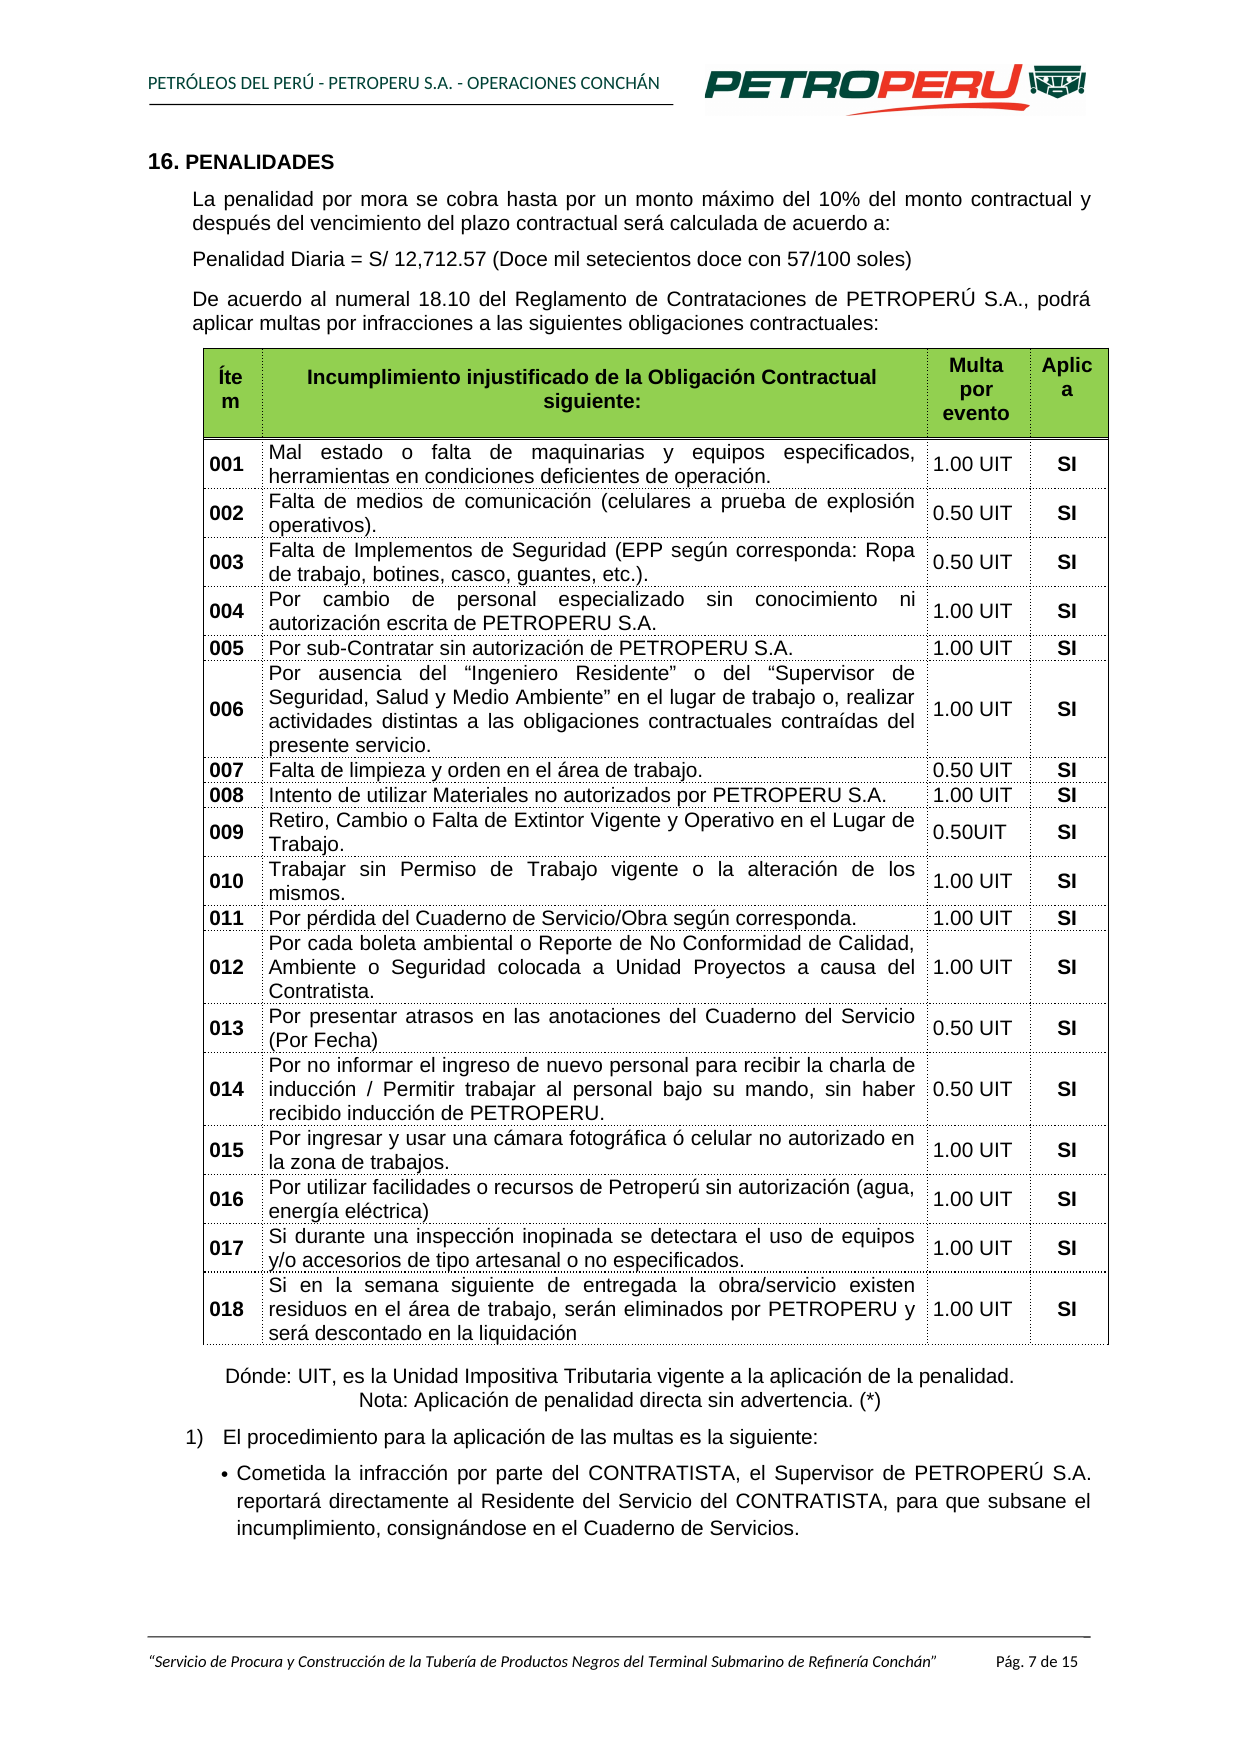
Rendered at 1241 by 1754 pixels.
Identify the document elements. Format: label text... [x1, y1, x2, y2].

table_cell 0.50UIT [927, 807, 1031, 856]
table_cell Si durante una inspección inopinada se detectara el uso de equipos y/o accesorios de tipo artesanal o no especificados. [263, 1223, 927, 1271]
table_cell 002 [204, 488, 263, 537]
table_cell SI [1031, 635, 1108, 660]
table_cell 1.00 UIT [927, 856, 1031, 905]
table_header Incumplimiento injustificado de la Obligación Contractual siguiente: [263, 349, 927, 437]
text La penalidad por mora se cobra hasta por un monto máximo del 10% del monto contractual y después del vencimiento del plazo contractual será calculada de acuerdo a: [192, 187, 1092, 234]
table_cell 014 [204, 1052, 263, 1124]
table_cell 1.00 UIT [927, 782, 1031, 807]
table_cell 1.00 UIT [927, 440, 1031, 488]
table_cell Por ingresar y usar una cámara fotográfica ó celular no autorizado en la zona de trabajos. [263, 1125, 927, 1173]
table_cell 0.50 UIT [927, 1052, 1031, 1124]
table_cell Por presentar atrasos en las anotaciones del Cuaderno del Servicio (Por Fecha) [263, 1003, 927, 1052]
table_cell SI [1031, 440, 1108, 488]
table_cell 013 [204, 1003, 263, 1052]
table_cell SI [1031, 1174, 1108, 1222]
table_cell 1.00 UIT [927, 1223, 1031, 1271]
table_cell SI [1031, 586, 1108, 635]
table_cell 010 [204, 856, 263, 905]
table_cell 011 [204, 905, 263, 930]
table_cell 006 [204, 660, 263, 757]
table_cell 1.00 UIT [927, 586, 1031, 635]
table_cell SI [1031, 905, 1108, 930]
table_cell 0.50 UIT [927, 537, 1031, 586]
text Penalidad Diaria = S/ 12,712.57 (Doce mil setecientos doce con 57/100 soles) [192, 247, 1092, 271]
table_cell SI [1031, 807, 1108, 856]
table_cell SI [1031, 1003, 1108, 1052]
table_cell Por pérdida del Cuaderno de Servicio/Obra según corresponda. [263, 905, 927, 930]
table_cell SI [1031, 537, 1108, 586]
table_cell Intento de utilizar Materiales no autorizados por PETROPERU S.A. [263, 782, 927, 807]
table_cell 1.00 UIT [927, 1125, 1031, 1173]
table_cell Mal estado o falta de maquinarias y equipos especificados, herramientas en condiciones deficientes de operación. [263, 440, 927, 488]
table_cell 015 [204, 1125, 263, 1173]
table_cell 007 [204, 757, 263, 782]
table_header Multa por evento [927, 349, 1031, 437]
picture [704, 64, 1086, 116]
table_cell SI [1031, 757, 1108, 782]
table_cell Por cambio de personal especializado sin conocimiento ni autorización escrita de PETROPERU S.A. [263, 586, 927, 635]
table_cell Por ausencia del “Ingeniero Residente” o del “Supervisor de Seguridad, Salud y Medio Ambiente” en el lugar de trabajo o, realizar actividades distintas a las obligaciones contractuales contraídas del presente servicio. [263, 660, 927, 757]
table_cell 1.00 UIT [927, 905, 1031, 930]
table_cell 016 [204, 1174, 263, 1222]
table_cell 005 [204, 635, 263, 660]
list Cometida la infracción por parte del CONTRATISTA, el Supervisor de PETROPERÚ S.A. reportará directamente al Residente del Servicio del CONTRATISTA, para que subsane el incumplimiento, consignándose en el Cuaderno de Servicios. [222, 1461, 1092, 1540]
table_cell SI [1031, 930, 1108, 1003]
table_cell 0.50 UIT [927, 488, 1031, 537]
table_cell 0.50 UIT [927, 757, 1031, 782]
table_cell 1.00 UIT [927, 1174, 1031, 1222]
table_cell Falta de Implementos de Seguridad (EPP según corresponda: Ropa de trabajo, botines, casco, guantes, etc.). [263, 537, 927, 586]
table_cell 001 [204, 440, 263, 488]
text De acuerdo al numeral 18.10 del Reglamento de Contrataciones de PETROPERÚ S.A., podrá aplicar multas por infracciones a las siguientes obligaciones contractuales: [192, 287, 1092, 335]
table_cell 1.00 UIT [927, 1271, 1031, 1344]
table_cell SI [1031, 782, 1108, 807]
table_cell Falta de medios de comunicación (celulares a prueba de explosión operativos). [263, 488, 927, 537]
table_cell Por sub-Contratar sin autorización de PETROPERU S.A. [263, 635, 927, 660]
table_cell Trabajar sin Permiso de Trabajo vigente o la alteración de los mismos. [263, 856, 927, 905]
table_cell 0.50 UIT [927, 1003, 1031, 1052]
table_cell SI [1031, 856, 1108, 905]
text PENALIDADES [148, 148, 1092, 174]
table_cell SI [1031, 1125, 1108, 1173]
table_header Ítem [204, 349, 263, 437]
table_cell SI [1031, 1271, 1108, 1344]
text Dónde: UIT, es la Unidad Impositiva Tributaria vigente a la aplicación de la penalidad. [148, 1364, 1092, 1388]
table_cell Por no informar el ingreso de nuevo personal para recibir la charla de inducción / Permitir trabajar al personal bajo su mando, sin haber recibido inducción de PETROPERU. [263, 1052, 927, 1124]
text Nota: Aplicación de penalidad directa sin advertencia. (*) [148, 1388, 1092, 1412]
table_cell 004 [204, 586, 263, 635]
table_cell Falta de limpieza y orden en el área de trabajo. [263, 757, 927, 782]
list El procedimiento para la aplicación de las multas es la siguiente: [185, 1424, 1092, 1448]
table_cell 008 [204, 782, 263, 807]
table_header Aplica [1031, 349, 1108, 437]
table_cell Retiro, Cambio o Falta de Extintor Vigente y Operativo en el Lugar de Trabajo. [263, 807, 927, 856]
table_cell Por cada boleta ambiental o Reporte de No Conformidad de Calidad, Ambiente o Seguridad colocada a Unidad Proyectos a causa del Contratista. [263, 930, 927, 1003]
table_cell Por utilizar facilidades o recursos de Petroperú sin autorización (agua, energía eléctrica) [263, 1174, 927, 1222]
table_cell 009 [204, 807, 263, 856]
table_cell SI [1031, 660, 1108, 757]
table_cell 1.00 UIT [927, 930, 1031, 1003]
table_cell SI [1031, 1223, 1108, 1271]
table_cell 012 [204, 930, 263, 1003]
table_cell 003 [204, 537, 263, 586]
table_cell 017 [204, 1223, 263, 1271]
table_cell SI [1031, 488, 1108, 537]
table_cell 018 [204, 1271, 263, 1344]
table_cell Si en la semana siguiente de entregada la obra/servicio existen residuos en el área de trabajo, serán eliminados por PETROPERU y será descontado en la liquidación [263, 1271, 927, 1344]
table_cell SI [1031, 1052, 1108, 1124]
table_cell 1.00 UIT [927, 635, 1031, 660]
table_cell 1.00 UIT [927, 660, 1031, 757]
